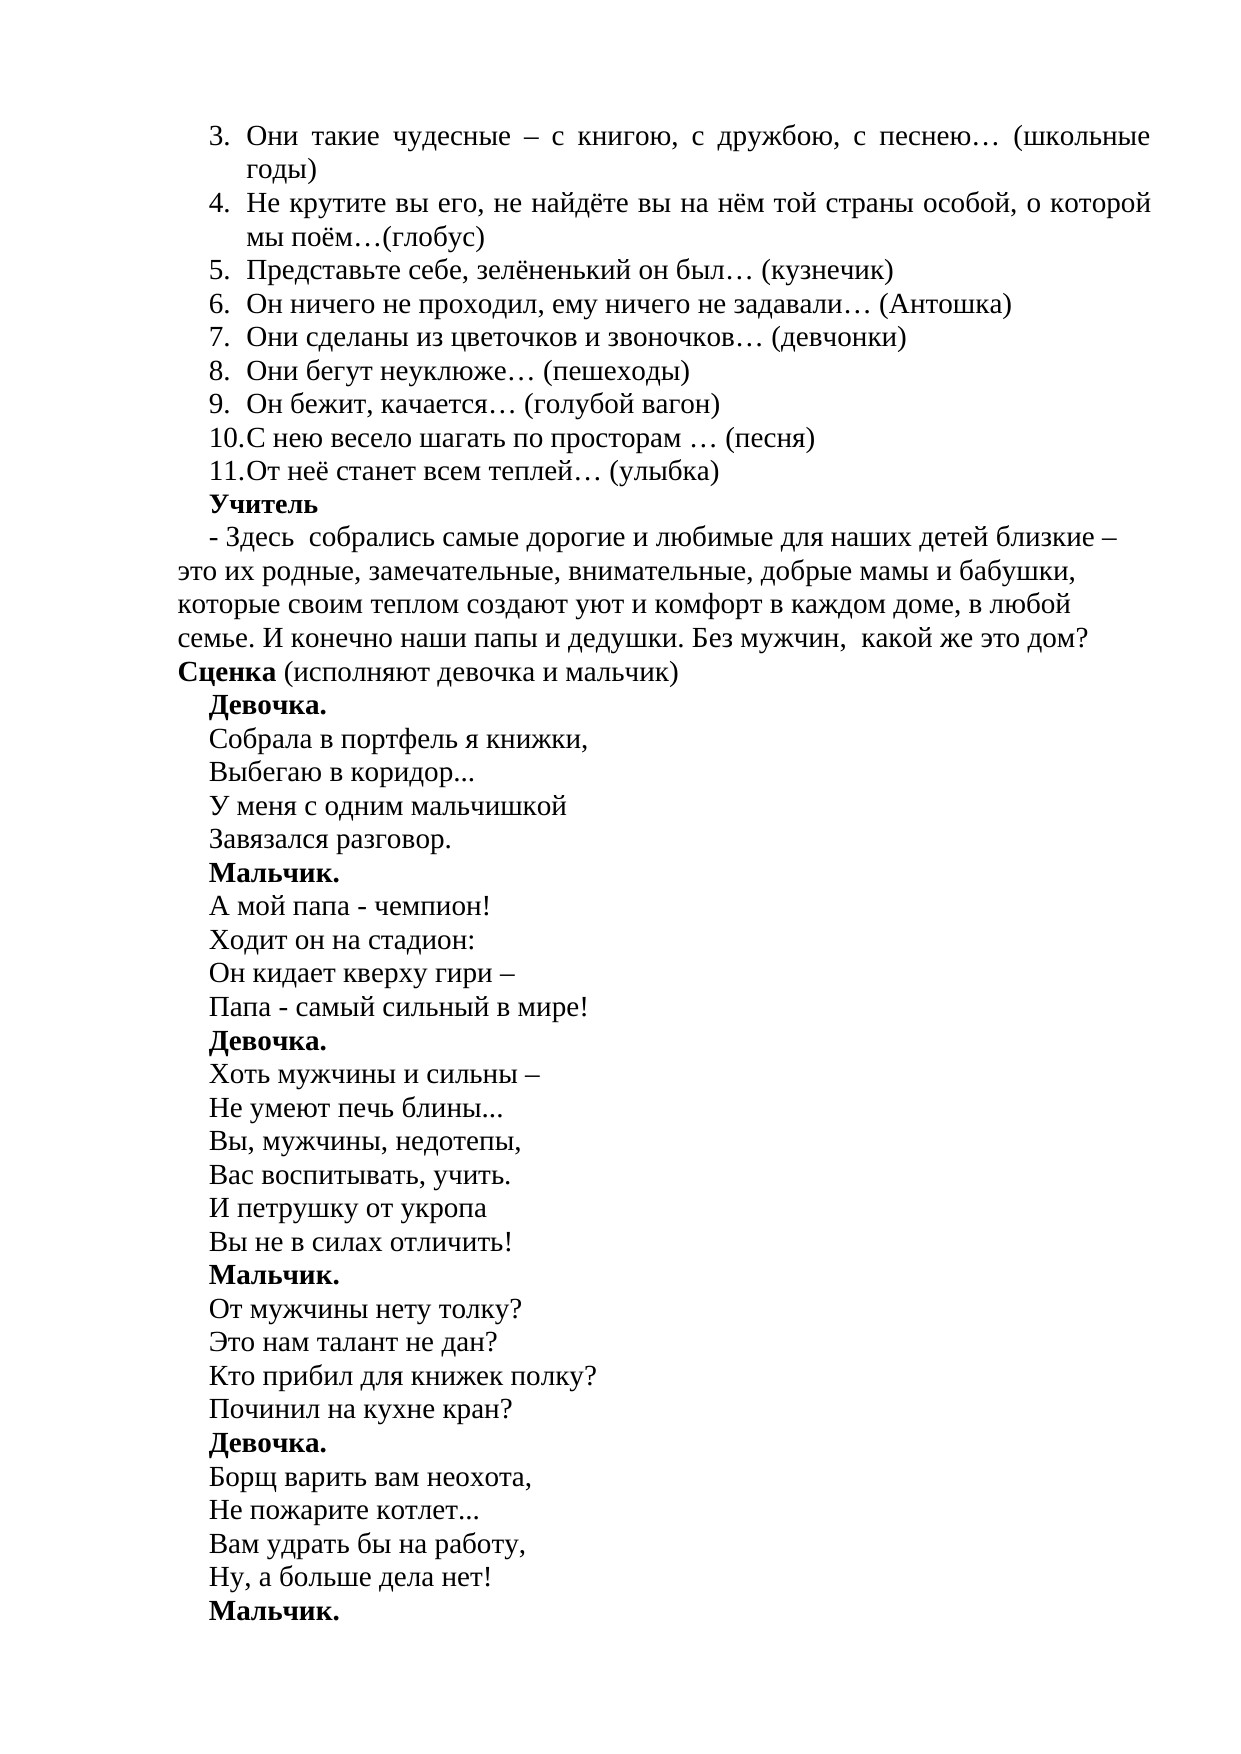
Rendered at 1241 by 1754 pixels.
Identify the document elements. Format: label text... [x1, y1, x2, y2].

text Мальчик. [177, 1257, 1152, 1291]
text Вы не в силах отличить! [177, 1224, 1152, 1257]
list Они сделаны из цветочков и звоночков… (девчонки) [208, 319, 1152, 353]
text Не умеют печь блины... [177, 1090, 1152, 1123]
text Он кидает кверху гири – [177, 956, 1152, 989]
text Починил на кухне кран? [177, 1392, 1152, 1425]
text У меня с одним мальчишкой [177, 788, 1152, 821]
text Вы, мужчины, недотепы, [177, 1123, 1152, 1157]
text Ну, а больше дела нет! [177, 1559, 1152, 1593]
text Девочка. [177, 1425, 1152, 1459]
text Завязался разговор. [177, 821, 1152, 855]
text - Здесь собрались самые дорогие и любимые для наших детей близкие – это их родные, замечательные, внимательные, добрые мамы и бабушки, которые своим теплом создают уют и комфорт в каждом доме, в любой семье. И конечно наши папы и дедушки. Без мужчин, какой же это дом? [177, 519, 1152, 654]
text Девочка. [177, 687, 1152, 721]
list Представьте себе, зелёненький он был… (кузнечик) [208, 252, 1152, 286]
text А мой папа - чемпион! [177, 888, 1152, 922]
text Сценка (исполняют девочка и мальчик) [177, 654, 1152, 687]
text Мальчик. [177, 1593, 1152, 1626]
list Он бежит, качается… (голубой вагон) [208, 386, 1152, 420]
text Мальчик. [177, 855, 1152, 888]
list Они такие чудесные – с книгою, с дружбою, с песнею… (школьные годы) [208, 118, 1152, 185]
list Не крутите вы его, не найдёте вы на нём той страны особой, о которой мы поём…(глобус) [208, 185, 1152, 252]
list Они бегут неуклюже… (пешеходы) [208, 353, 1152, 386]
list С нею весело шагать по просторам … (песня) [208, 420, 1152, 453]
text Собрала в портфель я книжки, [177, 721, 1152, 754]
text Папа - самый сильный в мире! [177, 989, 1152, 1023]
text От мужчины нету толку? [177, 1291, 1152, 1324]
text Выбегаю в коридор... [177, 754, 1152, 788]
text Борщ варить вам неохота, [177, 1459, 1152, 1492]
text Кто прибил для книжек полку? [177, 1358, 1152, 1392]
text Ходит он на стадион: [177, 922, 1152, 956]
text И петрушку от укропа [177, 1190, 1152, 1224]
text Вас воспитывать, учить. [177, 1157, 1152, 1190]
text Девочка. [177, 1023, 1152, 1056]
text Учитель [208, 487, 1152, 519]
list От неё станет всем теплей… (улыбка) [208, 453, 1152, 487]
list Он ничего не проходил, ему ничего не задавали… (Антошка) [208, 286, 1152, 319]
text Вам удрать бы на работу, [177, 1526, 1152, 1559]
text Это нам талант не дан? [177, 1324, 1152, 1358]
text Хоть мужчины и сильны – [177, 1056, 1152, 1090]
text Не пожарите котлет... [177, 1492, 1152, 1526]
